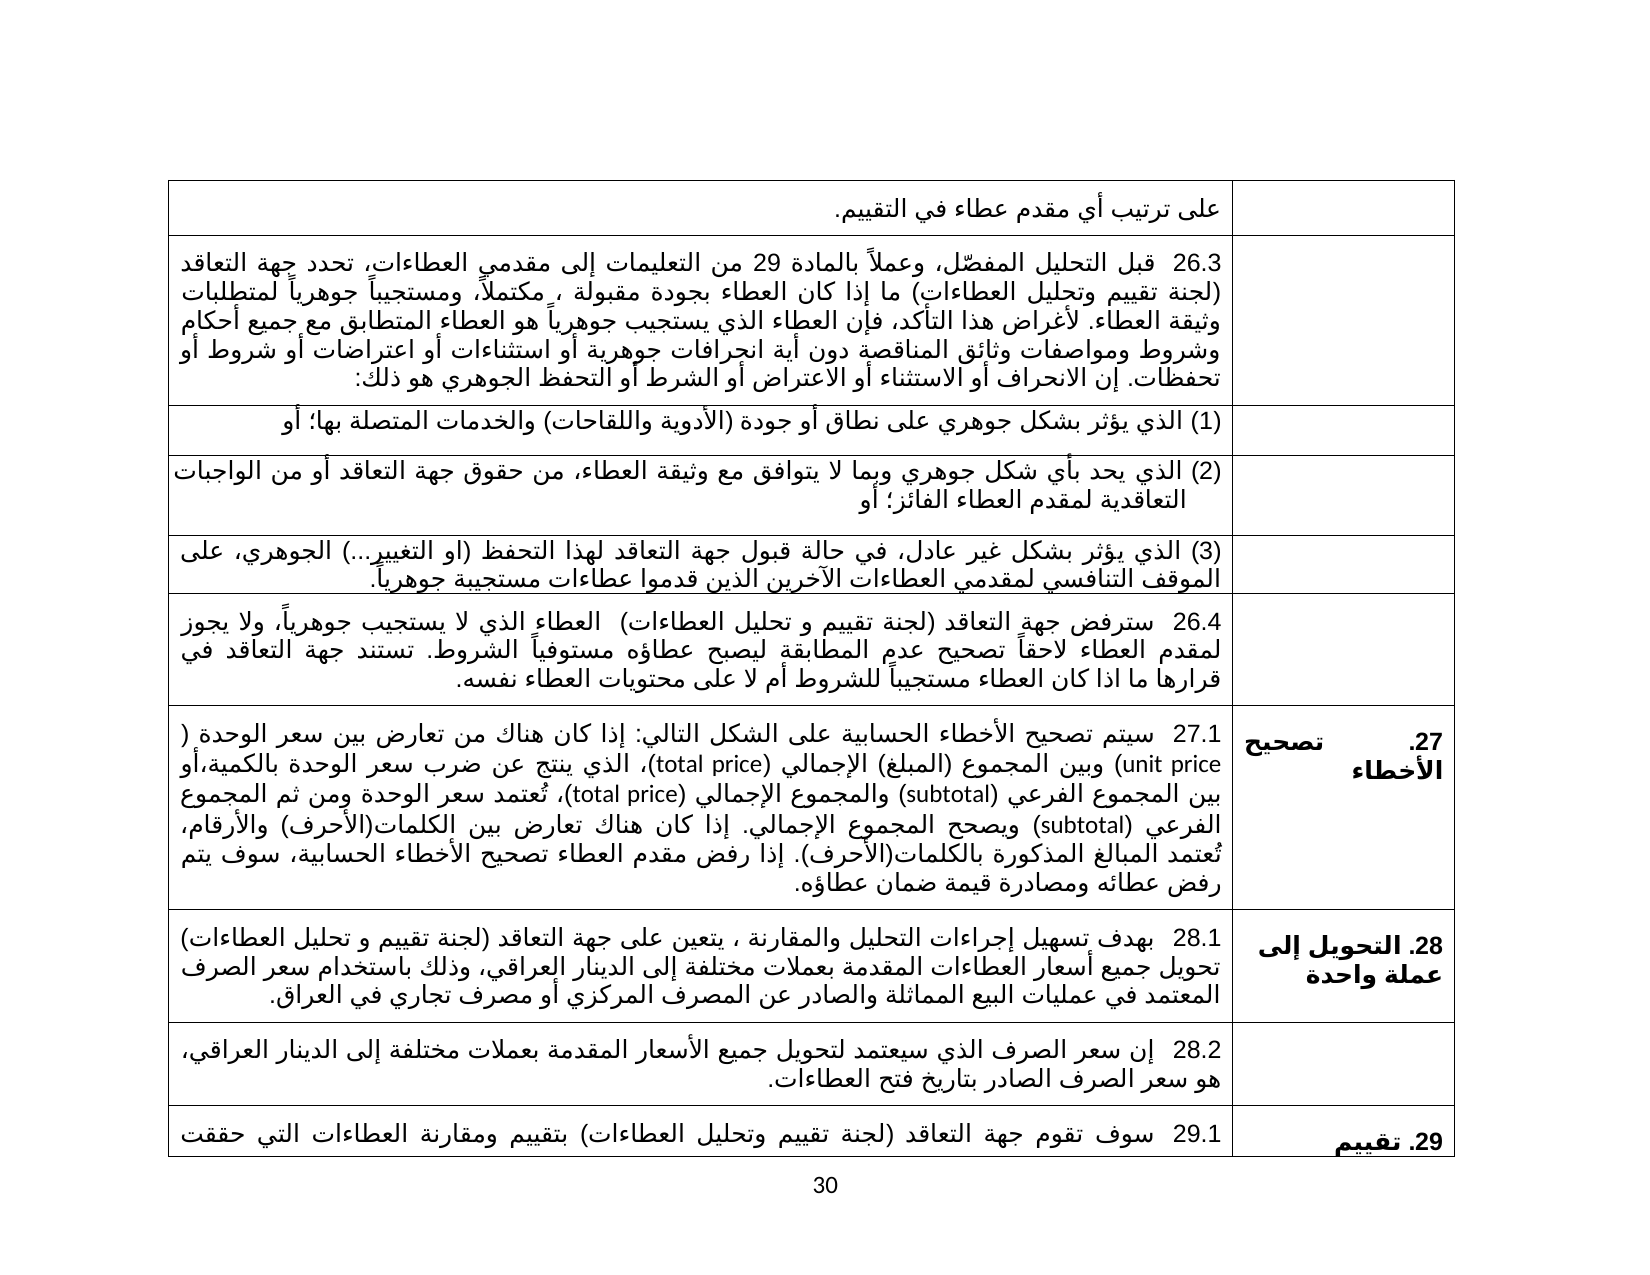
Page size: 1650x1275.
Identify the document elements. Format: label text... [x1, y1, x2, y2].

table_cell (3) الذي يؤثر بشكل غير عادل، في حالة قبول جهة التعاقد لهذا التحفظ (او التغيير...) الجوهري، على الموقف التنافسي لمقدمي العطاءات الآخرين الذين قدموا عطاءات مستجيبة جوهرياً. [169, 536, 1232, 593]
table_cell 28.2 إن سعر الصرف الذي سيعتمد لتحويل جميع الأسعار المقدمة بعملات مختلفة إلى الدينار العراقي، هو سعر الصرف الصادر بتاريخ فتح العطاءات. [169, 1023, 1232, 1105]
table_cell 27. تصحيح الأخطاء [1233, 706, 1454, 909]
table_cell [1233, 1023, 1454, 1105]
table_cell 28.1 بهدف تسهيل إجراءات التحليل والمقارنة ، يتعين على جهة التعاقد (لجنة تقييم و تحليل العطاءات) تحويل جميع أسعار العطاءات المقدمة بعملات مختلفة إلى الدينار العراقي، وذلك باستخدام سعر الصرف المعتمد في عمليات البيع المماثلة والصادر عن المصرف المركزي أو مصرف تجاري في العراق. [169, 910, 1232, 1022]
table_cell 26.3 قبل التحليل المفصّل، وعملاً بالمادة 29 من التعليمات إلى مقدمي العطاءات، تحدد جهة التعاقد (لجنة تقييم وتحليل العطاءات) ما إذا كان العطاء بجودة مقبولة ، مكتملاً، ومستجيباً جوهرياً لمتطلبات وثيقة العطاء. لأغراض هذا التأكد، فإن العطاء الذي يستجيب جوهرياً هو العطاء المتطابق مع جميع أحكام وشروط ومواصفات وثائق المناقصة دون أية انحرافات جوهرية أو استثناءات أو اعتراضات أو شروط أو تحفظات. إن الانحراف أو الاستثناء أو الاعتراض أو الشرط أو التحفظ الجوهري هو ذلك: [169, 236, 1232, 404]
table_cell 26.4 سترفض جهة التعاقد (لجنة تقييم و تحليل العطاءات) العطاء الذي لا يستجيب جوهرياً، ولا يجوز لمقدم العطاء لاحقاً تصحيح عدم المطابقة ليصبح عطاؤه مستوفياً الشروط. تستند جهة التعاقد في قرارها ما اذا كان العطاء مستجيباً للشروط أم لا على محتويات العطاء نفسه. [169, 594, 1232, 705]
table_cell [1233, 456, 1454, 534]
table_cell 28. التحويل إلى عملة واحدة [1233, 910, 1454, 1022]
table_cell (2) الذي يحد بأي شكل جوهري وبما لا يتوافق مع وثيقة العطاء، من حقوق جهة التعاقد أو من الواجبات التعاقدية لمقدم العطاء الفائز؛ أو [169, 456, 1232, 534]
table_cell [1233, 236, 1454, 404]
table_cell [1233, 406, 1454, 455]
table_cell [1233, 594, 1454, 705]
table_cell 27.1 سيتم تصحيح الأخطاء الحسابية على الشكل التالي: إذا كان هناك من تعارض بين سعر الوحدة (unit price) وبين المجموع (المبلغ) الإجمالي (total price)، الذي ينتج عن ضرب سعر الوحدة بالكمية،أو بين المجموع الفرعي (subtotal) والمجموع الإجمالي (total price)، تُعتمد سعر الوحدة ومن ثم المجموع الفرعي (subtotal) ويصحح المجموع الإجمالي. إذا كان هناك تعارض بين الكلمات(الأحرف) والأرقام، تُعتمد المبالغ المذكورة بالكلمات(الأحرف). إذا رفض مقدم العطاء تصحيح الأخطاء الحسابية، سوف يتم رفض عطائه ومصادرة قيمة ضمان عطاؤه. [169, 706, 1232, 909]
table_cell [169, 181, 1232, 235]
table_cell [1233, 536, 1454, 593]
table_cell [1233, 181, 1454, 235]
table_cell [169, 1106, 1232, 1156]
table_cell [1233, 1106, 1454, 1156]
table_cell (1) الذي يؤثر بشكل جوهري على نطاق أو جودة (الأدوية واللقاحات) والخدمات المتصلة بها؛ أو [169, 406, 1232, 455]
